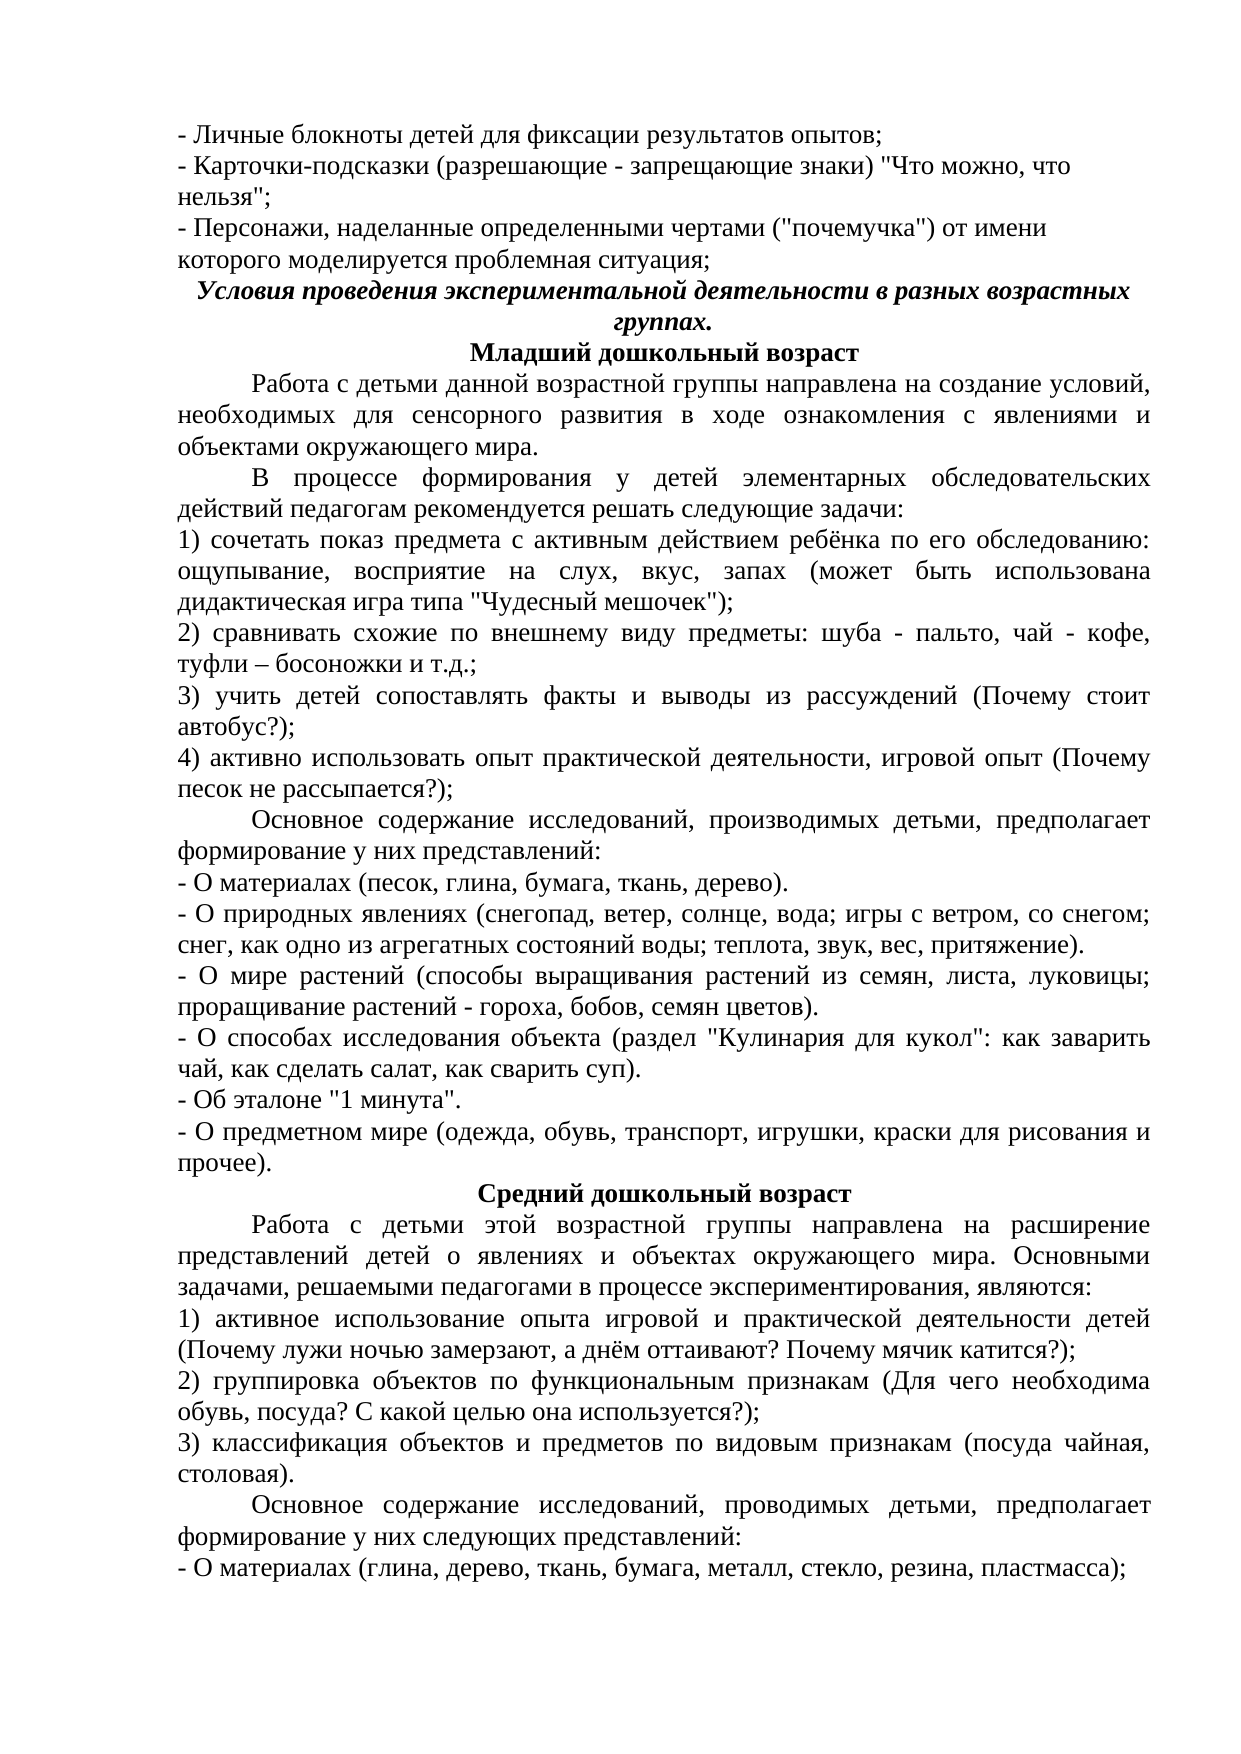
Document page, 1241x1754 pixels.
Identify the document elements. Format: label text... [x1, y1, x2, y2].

text 4) активно использовать опыт практической деятельности, игровой опыт (Почему песок не рассыпается?); [177, 741, 1152, 803]
text - Личные блокноты детей для фиксации результатов опытов; [177, 118, 1152, 149]
text - Об эталоне "1 минута". [177, 1084, 1152, 1115]
text - Персонажи, наделанные определенными чертами ("почемучка") от имени которого моделируется проблемная ситуация; [177, 212, 1152, 274]
text Основное содержание исследований, производимых детьми, предполагает формирование у них представлений: [177, 803, 1152, 866]
text Работа с детьми данной возрастной группы направлена на создание условий, необходимых для сенсорного развития в ходе ознакомления с явлениями и объектами окружающего мира. [177, 367, 1152, 461]
text - Карточки-подсказки (разрешающие - запрещающие знаки) "Что можно, что нельзя"; [177, 149, 1152, 212]
text - О материалах (глина, дерево, ткань, бумага, металл, стекло, резина, пластмасса); [177, 1551, 1152, 1582]
text Средний дошкольный возраст [177, 1177, 1152, 1208]
text 2) сравнивать схожие по внешнему виду предметы: шуба - пальто, чай - кофе, туфли – босоножки и т.д.; [177, 616, 1152, 679]
text - О способах исследования объекта (раздел "Кулинария для кукол": как заварить чай, как сделать салат, как сварить суп). [177, 1021, 1152, 1084]
text Младший дошкольный возраст [177, 336, 1152, 367]
text - О предметном мире (одежда, обувь, транспорт, игрушки, краски для рисования и прочее). [177, 1115, 1152, 1177]
text - О материалах (песок, глина, бумага, ткань, дерево). [177, 866, 1152, 897]
text Работа с детьми этой возрастной группы направлена на расширение представлений детей о явлениях и объектах окружающего мира. Основными задачами, решаемыми педагогами в процессе экспериментирования, являются: [177, 1208, 1152, 1302]
text 3) классификация объектов и предметов по видовым признакам (посуда чайная, столовая). [177, 1426, 1152, 1488]
text 2) группировка объектов по функциональным признакам (Для чего необходима обувь, посуда? С какой целью она используется?); [177, 1364, 1152, 1426]
text В процессе формирования у детей элементарных обследовательских действий педагогам рекомендуется решать следующие задачи: [177, 461, 1152, 523]
text 1) активное использование опыта игровой и практической деятельности детей (Почему лужи ночью замерзают, а днём оттаивают? Почему мячик катится?); [177, 1302, 1152, 1364]
text 3) учить детей сопоставлять факты и выводы из рассуждений (Почему стоит автобус?); [177, 679, 1152, 741]
text Основное содержание исследований, проводимых детьми, предполагает формирование у них следующих представлений: [177, 1488, 1152, 1551]
text Условия проведения экспериментальной деятельности в разных возрастных группах. [177, 274, 1152, 336]
text - О мире растений (способы выращивания растений из семян, листа, луковицы; проращивание растений - гороха, бобов, семян цветов). [177, 959, 1152, 1021]
text - О природных явлениях (снегопад, ветер, солнце, вода; игры с ветром, со снегом; снег, как одно из агрегатных состояний воды; теплота, звук, вес, притяжение). [177, 897, 1152, 959]
text 1) сочетать показ предмета с активным действием ребёнка по его обследованию: ощупывание, восприятие на слух, вкус, запах (может быть использована дидактическая игра типа "Чудесный мешочек"); [177, 523, 1152, 616]
